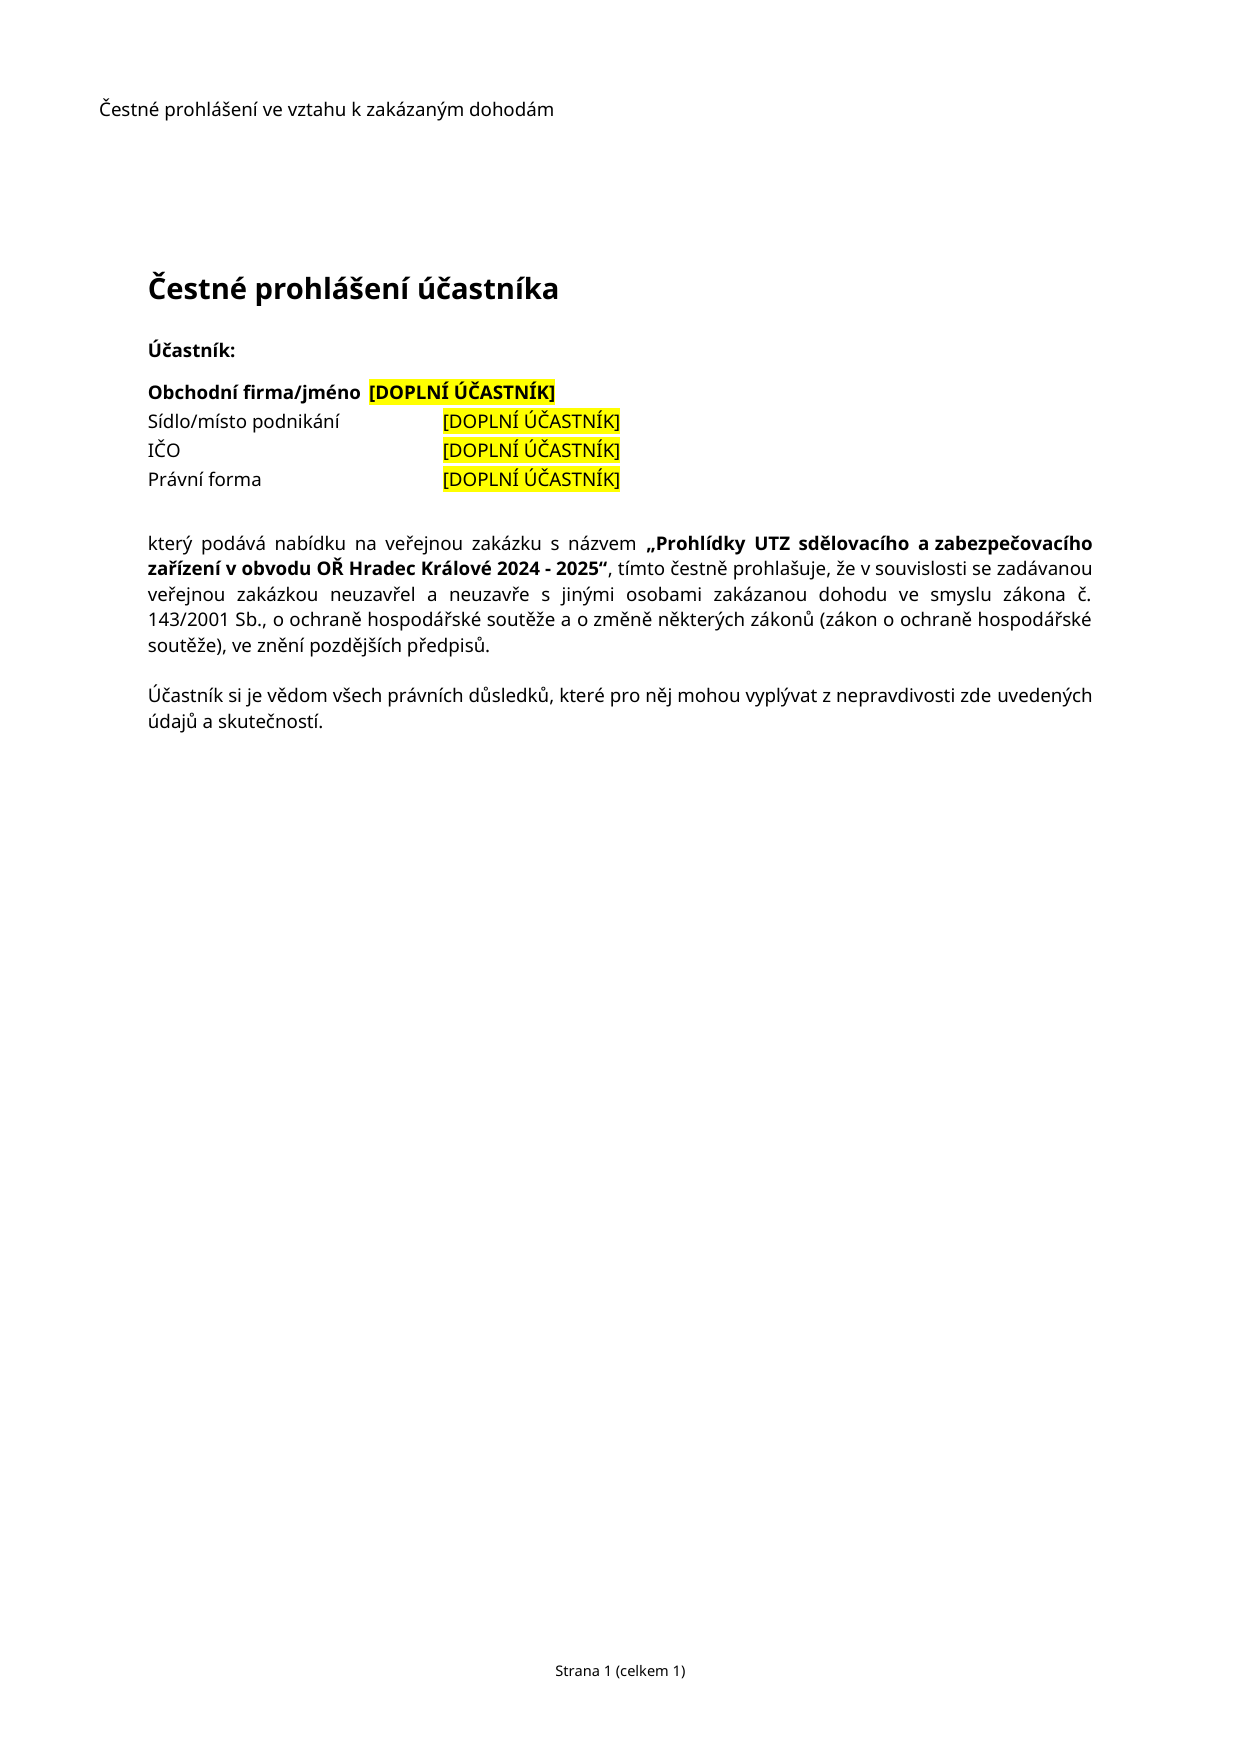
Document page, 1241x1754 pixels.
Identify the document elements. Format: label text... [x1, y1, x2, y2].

text který podává nabídku na veřejnou zakázku s názvem „Prohlídky UTZ sdělovacího a zabezpečovacího zařízení v obvodu OŘ Hradec Králové 2024 - 2025“, tímto čestně prohlašuje, že v souvislosti se zadávanou veřejnou zakázkou neuzavřel a neuzavře s jinými osobami zakázanou dohodu ve smyslu zákona č. 143/2001 Sb., o ochraně hospodářské soutěže a o změně některých zákonů (zákon o ochraně hospodářské soutěže), ve znění pozdějších předpisů. [148, 530, 1093, 658]
text Obchodní firma/jméno [DOPLNÍ ÚČASTNÍK] [148, 376, 1093, 405]
text Účastník si je vědom všech právních důsledků, které pro něj mohou vyplývat z nepravdivosti zde uvedených údajů a skutečností. [148, 683, 1093, 734]
text Účastník: [148, 333, 1093, 364]
text IČO [DOPLNÍ ÚČASTNÍK] [148, 434, 1093, 463]
title Čestné prohlášení účastníka [148, 268, 1093, 308]
text Právní forma [DOPLNÍ ÚČASTNÍK] [148, 463, 1093, 492]
text Sídlo/místo podnikání [DOPLNÍ ÚČASTNÍK] [148, 405, 1093, 434]
